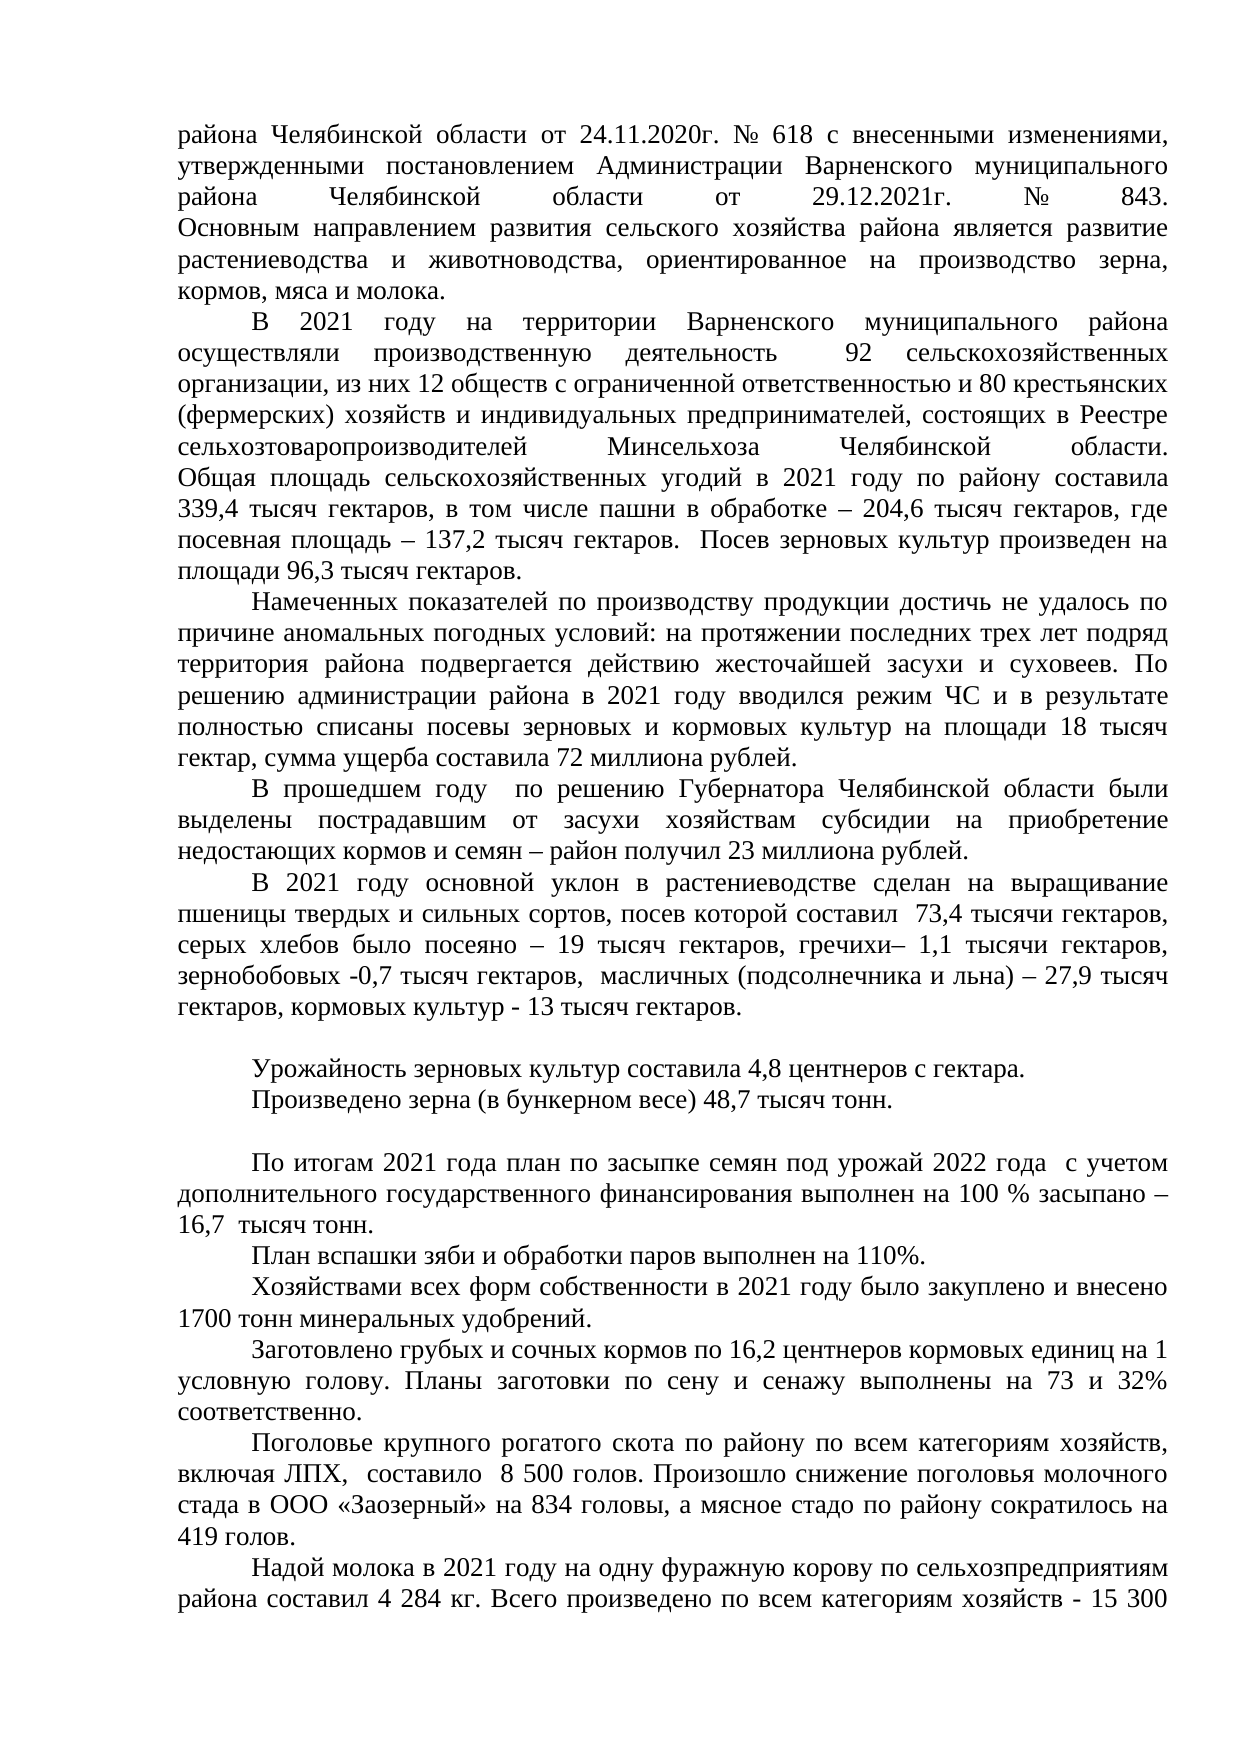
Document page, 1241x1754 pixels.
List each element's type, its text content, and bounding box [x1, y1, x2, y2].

text Заготовлено грубых и сочных кормов по 16,2 центнеров кормовых единиц на 1 условную голову. Планы заготовки по сену и сенажу выполнены на 73 и 32% соответственно. [177, 1333, 1169, 1426]
text По итогам 2021 года план по засыпке семян под урожай 2022 года с учетом дополнительного государственного финансирования выполнен на 100 % засыпано – 16,7 тысяч тонн. [177, 1146, 1169, 1239]
text Произведено зерна (в бункерном весе) 48,7 тысяч тонн. [177, 1084, 1169, 1115]
text Хозяйствами всех форм собственности в 2021 году было закуплено и внесено 1700 тонн минеральных удобрений. [177, 1271, 1169, 1333]
text План вспашки зяби и обработки паров выполнен на 110%. [177, 1239, 1169, 1271]
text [177, 1551, 1169, 1613]
text В 2021 году основной уклон в растениеводстве сделан на выращивание пшеницы твердых и сильных сортов, посев которой составил 73,4 тысячи гектаров, серых хлебов было посеяно – 19 тысяч гектаров, гречихи– 1,1 тысячи гектаров, зернобобовых -0,7 тысяч гектаров, масличных (подсолнечника и льна) – 27,9 тысяч гектаров, кормовых культур - 13 тысяч гектаров. [177, 866, 1169, 1021]
text В 2021 году на территории Варненского муниципального района осуществляли производственную деятельность 92 сельскохозяйственных организации, из них 12 обществ с ограниченной ответственностью и 80 крестьянских (фермерских) хозяйств и индивидуальных предпринимателей, состоящих в Реестре сельхозтоваропроизводителей Минсельхоза Челябинской области. Общая площадь сельскохозяйственных угодий в 2021 году по району составила 339,4 тысяч гектаров, в том числе пашни в обработке – 204,6 тысяч гектаров, где посевная площадь – 137,2 тысяч гектаров. Посев зерновых культур произведен на площади 96,3 тысяч гектаров. [177, 305, 1169, 585]
text Урожайность зерновых культур составила 4,8 центнеров с гектара. [177, 1052, 1169, 1084]
text Намеченных показателей по производству продукции достичь не удалось по причине аномальных погодных условий: на протяжении последних трех лет подряд территория района подвергается действию жесточайшей засухи и суховеев. По решению администрации района в 2021 году вводился режим ЧС и в результате полностью списаны посевы зерновых и кормовых культур на площади 18 тысяч гектар, сумма ущерба составила 72 миллиона рублей. [177, 585, 1169, 772]
text В прошедшем году по решению Губернатора Челябинской области были выделены пострадавшим от засухи хозяйствам субсидии на приобретение недостающих кормов и семян – район получил 23 миллиона рублей. [177, 772, 1169, 866]
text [177, 118, 1169, 305]
text Поголовье крупного рогатого скота по району по всем категориям хозяйств, включая ЛПХ, составило 8 500 голов. Произошло снижение поголовья молочного стада в ООО «Заозерный» на 834 головы, а мясное стадо по району сократилось на 419 голов. [177, 1426, 1169, 1551]
